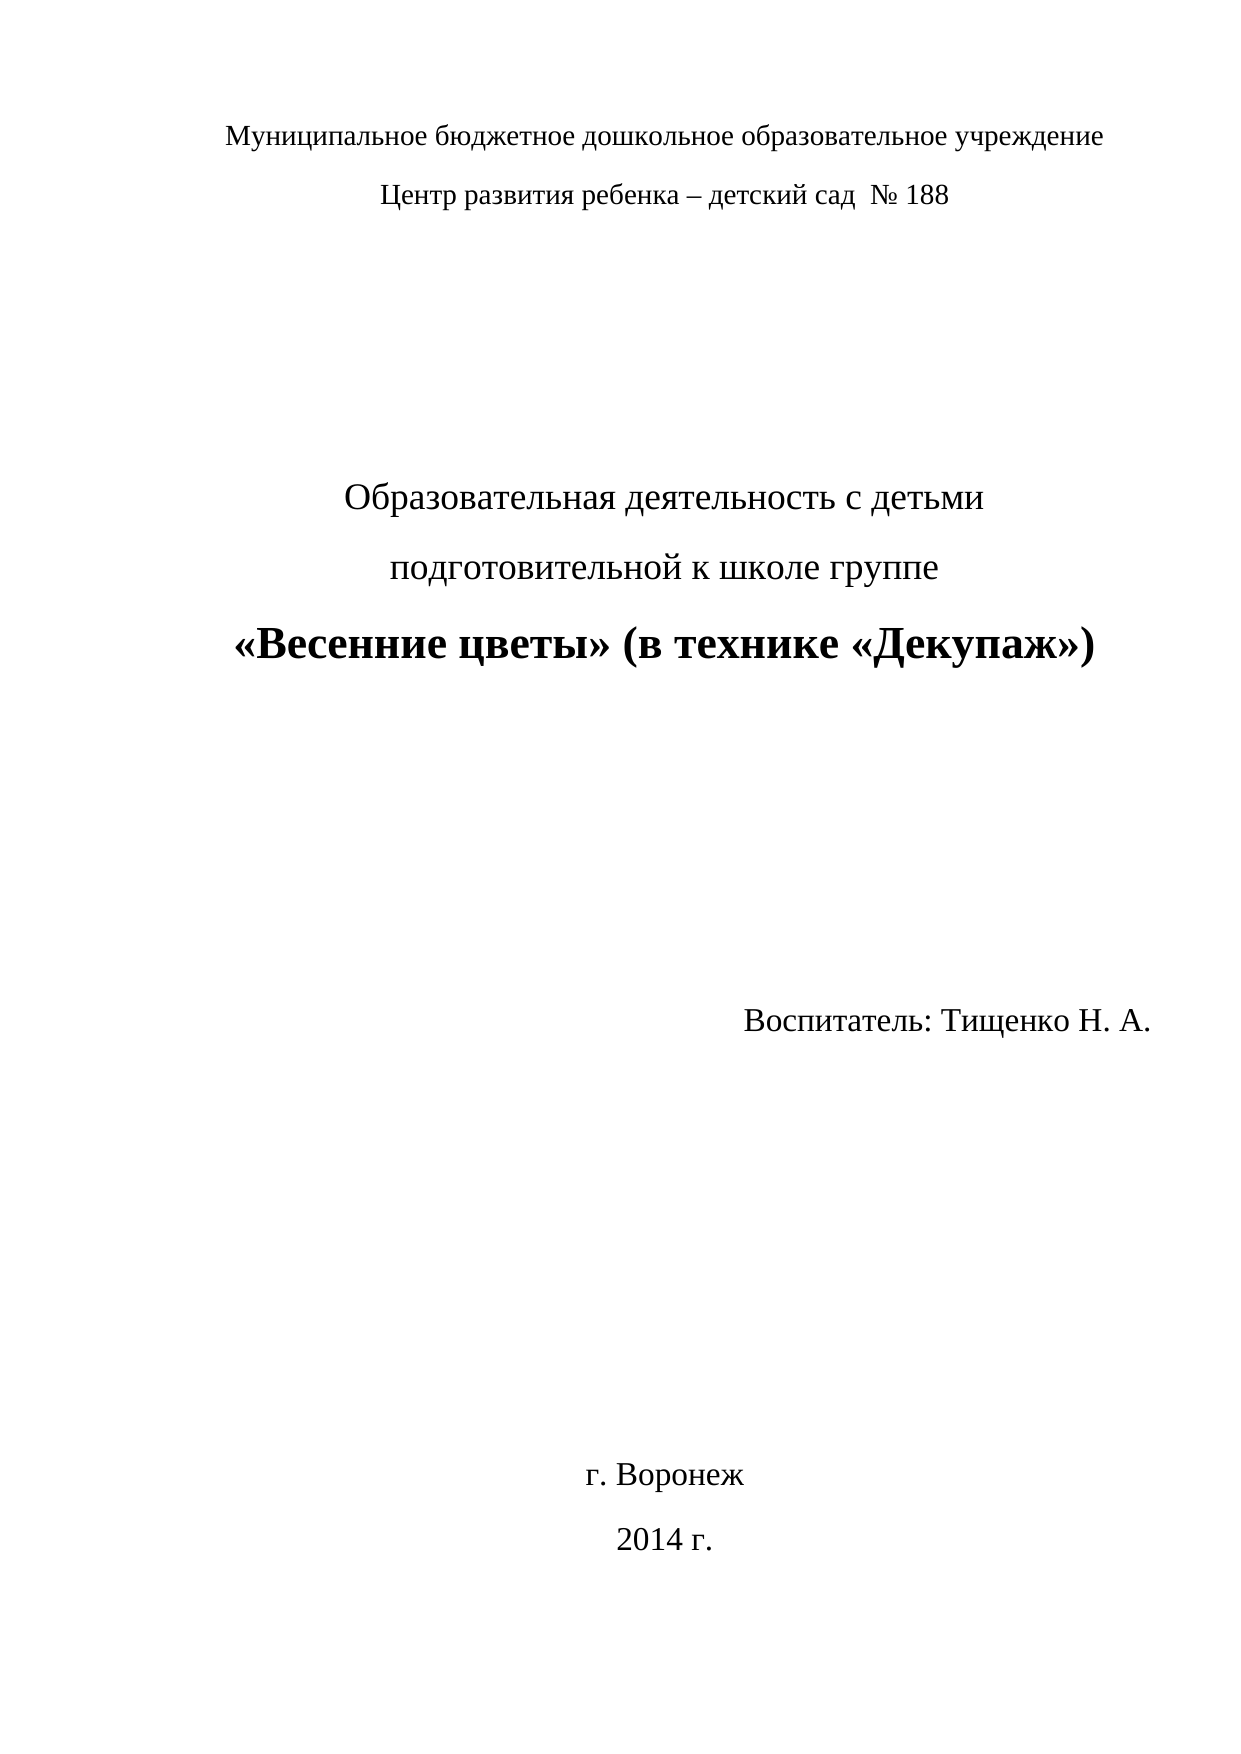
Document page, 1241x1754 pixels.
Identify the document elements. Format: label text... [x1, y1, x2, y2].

text подготовительной к школе группе [177, 545, 1152, 588]
text Образовательная деятельность с детьми [177, 474, 1152, 517]
text «Весенние цветы» (в технике «Декупаж») [177, 615, 1152, 668]
text 2014 г. [177, 1519, 1152, 1558]
text Центр развития ребенка – детский сад № 188 [177, 177, 1152, 211]
text Воспитатель: Тищенко Н. А. [177, 1000, 1152, 1039]
text Муниципальное бюджетное дошкольное образовательное учреждение [177, 118, 1152, 152]
text г. Воронеж [177, 1454, 1152, 1493]
